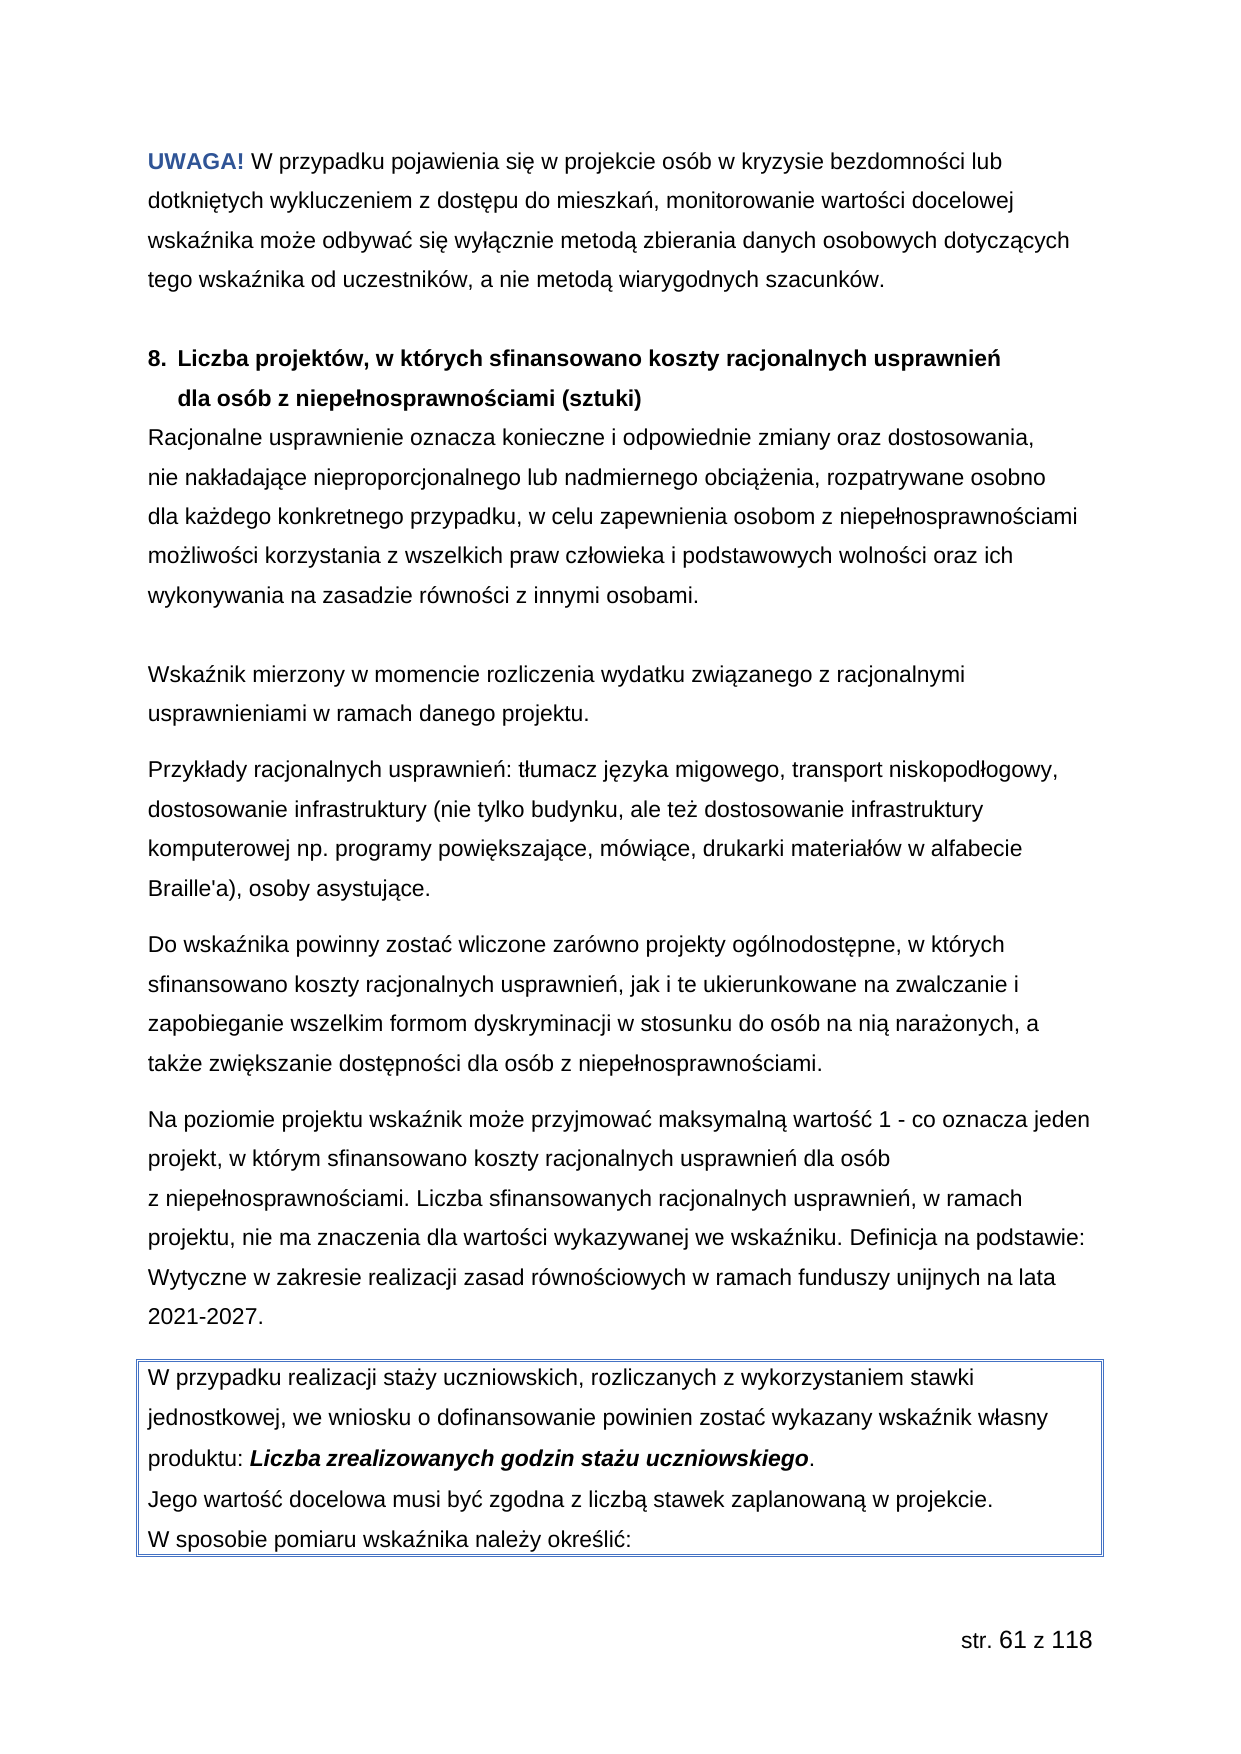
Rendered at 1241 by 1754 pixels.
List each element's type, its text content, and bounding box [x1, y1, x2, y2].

list Liczba projektów, w których sfinansowano koszty racjonalnych usprawnień dla osób z niepełnosprawnościami (sztuki) [148, 345, 1093, 411]
text UWAGA! W przypadku pojawienia się w projekcie osób w kryzysie bezdomności lub dotkniętych wykluczeniem z dostępu do mieszkań, monitorowanie wartości docelowej wskaźnika może odbywać się wyłącznie metodą zbierania danych osobowych dotyczących tego wskaźnika od uczestników, a nie metodą wiarygodnych szacunków. [148, 148, 1093, 292]
text Racjonalne usprawnienie oznacza konieczne i odpowiednie zmiany oraz dostosowania, nie nakładające nieproporcjonalnego lub nadmiernego obciążenia, rozpatrywane osobno dla każdego konkretnego przypadku, w celu zapewnienia osobom z niepełnosprawnościami możliwości korzystania z wszelkich praw człowieka i podstawowych wolności oraz ich wykonywania na zasadzie równości z innymi osobami. [148, 424, 1093, 608]
text Na poziomie projektu wskaźnik może przyjmować maksymalną wartość 1 - co oznacza jeden projekt, w którym sfinansowano koszty racjonalnych usprawnień dla osób z niepełnosprawnościami. Liczba sfinansowanych racjonalnych usprawnień, w ramach projektu, nie ma znaczenia dla wartości wykazywanej we wskaźniku. Definicja na podstawie: Wytyczne w zakresie realizacji zasad równościowych w ramach funduszy unijnych na lata 2021-2027. [148, 1106, 1093, 1329]
text W przypadku realizacji staży uczniowskich, rozliczanych z wykorzystaniem stawki jednostkowej, we wniosku o dofinansowanie powinien zostać wykazany wskaźnik własny produktu: Liczba zrealizowanych godzin stażu uczniowskiego. [139, 1362, 1101, 1472]
text Do wskaźnika powinny zostać wliczone zarówno projekty ogólnodostępne, w których sfinansowano koszty racjonalnych usprawnień, jak i te ukierunkowane na zwalczanie i zapobieganie wszelkim formom dyskryminacji w stosunku do osób na nią narażonych, a także zwiększanie dostępności dla osób z niepełnosprawnościami. [148, 931, 1093, 1076]
text Jego wartość docelowa musi być zgodna z liczbą stawek zaplanowaną w projekcie. [139, 1481, 1101, 1512]
text Przykłady racjonalnych usprawnień: tłumacz języka migowego, transport niskopodłogowy, dostosowanie infrastruktury (nie tylko budynku, ale też dostosowanie infrastruktury komputerowej np. programy powiększające, mówiące, drukarki materiałów w alfabecie Braille'a), osoby asystujące. [148, 756, 1093, 901]
text Wskaźnik mierzony w momencie rozliczenia wydatku związanego z racjonalnymi usprawnieniami w ramach danego projektu. [148, 661, 1093, 727]
text W sposobie pomiaru wskaźnika należy określić: [139, 1520, 1101, 1554]
